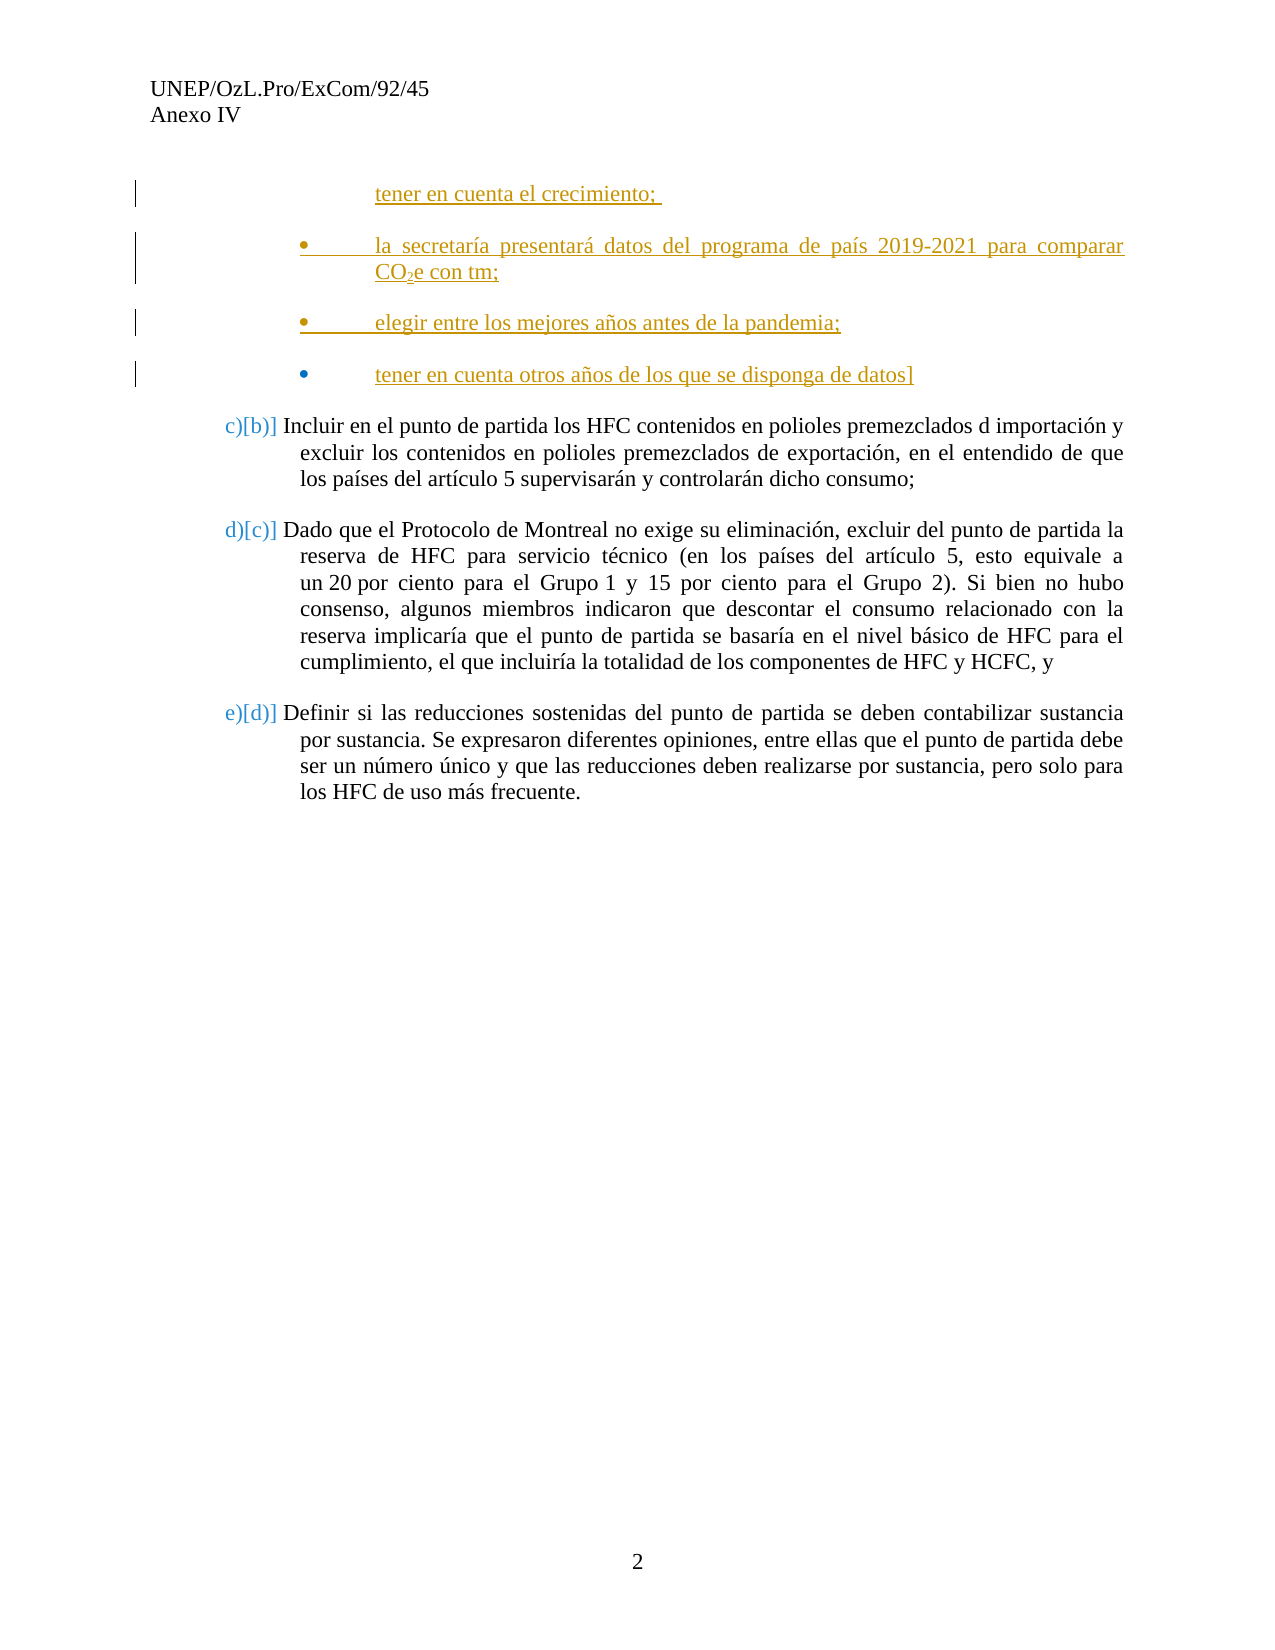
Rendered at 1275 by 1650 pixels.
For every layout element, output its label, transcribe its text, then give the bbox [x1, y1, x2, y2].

list Incluir en el punto de partida los HFC contenidos en polioles premezclados d importación y excluir los contenidos en polioles premezclados de exportación, en el entendido de que los países del artículo 5 supervisarán y controlarán dicho consumo; [225, 412, 1125, 491]
list Dado que el Protocolo de Montreal no exige su eliminación, excluir del punto de partida la reserva de HFC para servicio técnico (en los países del artículo 5, esto equivale a un 20 por ciento para el Grupo 1 y 15 por ciento para el Grupo 2). Si bien no hubo consenso, algunos miembros indicaron que descontar el consumo relacionado con la reserva implicaría que el punto de partida se basaría en el nivel básico de HFC para el cumplimiento, el que incluiría la totalidad de los componentes de HFC y HCFC, y [225, 516, 1125, 674]
list Definir si las reducciones sostenidas del punto de partida se deben contabilizar sustancia por sustancia. Se expresaron diferentes opiniones, entre ellas que el punto de partida debe ser un número único y que las reducciones deben realizarse por sustancia, pero solo para los HFC de uso más frecuente. [225, 699, 1125, 805]
